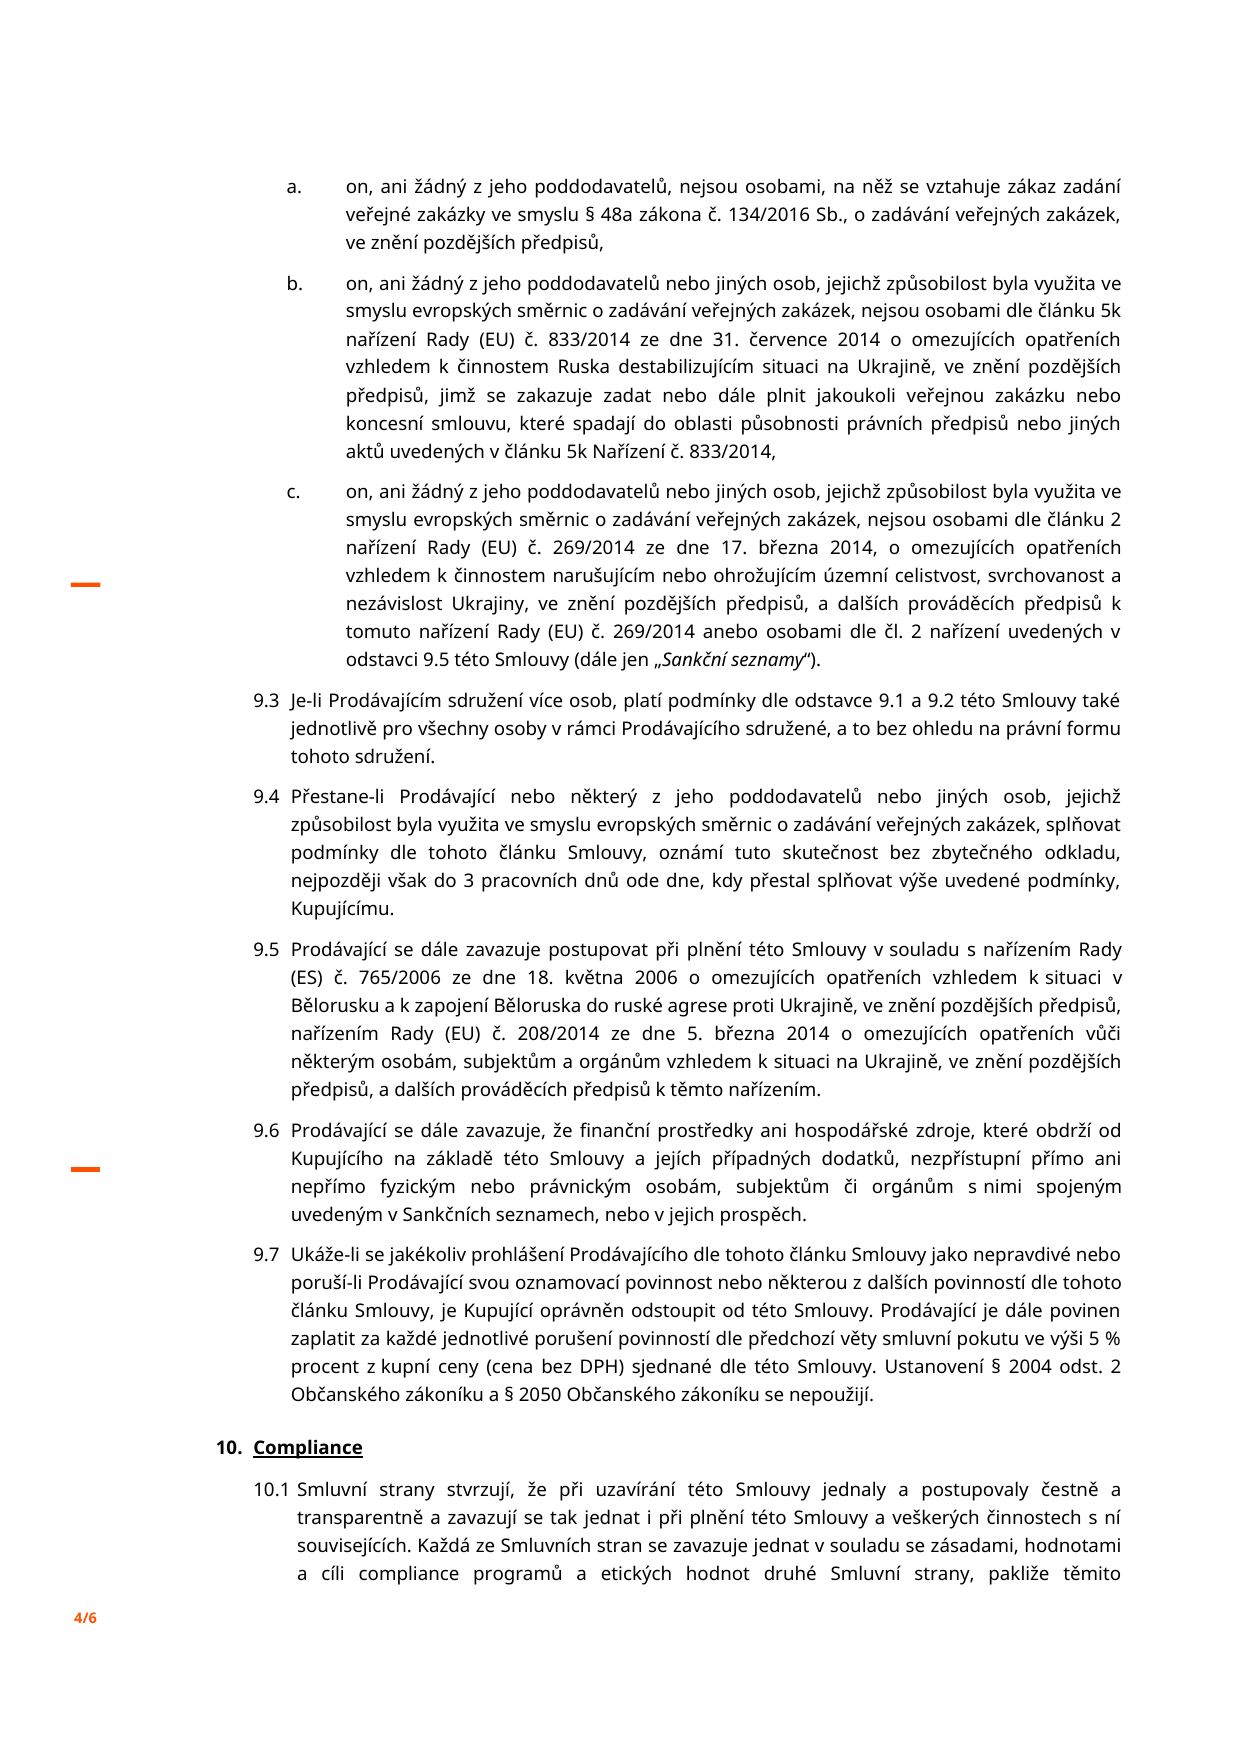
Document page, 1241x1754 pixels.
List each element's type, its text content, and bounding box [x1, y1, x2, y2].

list Je-li Prodávajícím sdružení více osob, platí podmínky dle odstavce 9.1 a 9.2 této Smlouvy také jednotlivě pro všechny osoby v rámci Prodávajícího sdružené, a to bez ohledu na právní formu tohoto sdružení. [253, 687, 1122, 769]
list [253, 1476, 1122, 1586]
list Ukáže-li se jakékoliv prohlášení Prodávajícího dle tohoto článku Smlouvy jako nepravdivé nebo poruší-li Prodávající svou oznamovací povinnost nebo některou z dalších povinností dle tohoto článku Smlouvy, je Kupující oprávněn odstoupit od této Smlouvy. Prodávající je dále povinen zaplatit za každé jednotlivé porušení povinností dle předchozí věty smluvní pokutu ve výši 5 % procent z kupní ceny (cena bez DPH) sjednané dle této Smlouvy. Ustanovení § 2004 odst. 2 Občanského zákoníku a § 2050 Občanského zákoníku se nepoužijí. [253, 1241, 1122, 1407]
list on, ani žádný z jeho poddodavatelů nebo jiných osob, jejichž způsobilost byla využita ve smyslu evropských směrnic o zadávání veřejných zakázek, nejsou osobami dle článku 5k nařízení Rady (EU) č. 833/2014 ze dne 31. července 2014 o omezujících opatřeních vzhledem k činnostem Ruska destabilizujícím situaci na Ukrajině, ve znění pozdějších předpisů, jimž se zakazuje zadat nebo dále plnit jakoukoli veřejnou zakázku nebo koncesní smlouvu, které spadají do oblasti působnosti právních předpisů nebo jiných aktů uvedených v článku 5k Nařízení č. 833/2014, [286, 270, 1122, 463]
list Prodávající se dále zavazuje, že finanční prostředky ani hospodářské zdroje, které obdrží od Kupujícího na základě této Smlouvy a jejích případných dodatků, nezpřístupní přímo ani nepřímo fyzickým nebo právnickým osobám, subjektům či orgánům s nimi spojeným uvedeným v Sankčních seznamech, nebo v jejich prospěch. [253, 1117, 1122, 1226]
list on, ani žádný z jeho poddodavatelů nebo jiných osob, jejichž způsobilost byla využita ve smyslu evropských směrnic o zadávání veřejných zakázek, nejsou osobami dle článku 2 nařízení Rady (EU) č. 269/2014 ze dne 17. března 2014, o omezujících opatřeních vzhledem k činnostem narušujícím nebo ohrožujícím územní celistvost, svrchovanost a nezávislost Ukrajiny, ve znění pozdějších předpisů, a dalších prováděcích předpisů k tomuto nařízení Rady (EU) č. 269/2014 anebo osobami dle čl. 2 nařízení uvedených v odstavci 9.5 této Smlouvy (dále jen „Sankční seznamy“). [286, 478, 1122, 672]
list Prodávající se dále zavazuje postupovat při plnění této Smlouvy v souladu s nařízením Rady (ES) č. 765/2006 ze dne 18. května 2006 o omezujících opatřeních vzhledem k situaci v Bělorusku a k zapojení Běloruska do ruské agrese proti Ukrajině, ve znění pozdějších předpisů, nařízením Rady (EU) č. 208/2014 ze dne 5. března 2014 o omezujících opatřeních vůči některým osobám, subjektům a orgánům vzhledem k situaci na Ukrajině, ve znění pozdějších předpisů, a dalších prováděcích předpisů k těmto nařízením. [253, 936, 1122, 1102]
list on, ani žádný z jeho poddodavatelů, nejsou osobami, na něž se vztahuje zákaz zadání veřejné zakázky ve smyslu § 48a zákona č. 134/2016 Sb., o zadávání veřejných zakázek, ve znění pozdějších předpisů, [286, 173, 1122, 255]
list Přestane-li Prodávající nebo některý z jeho poddodavatelů nebo jiných osob, jejichž způsobilost byla využita ve smyslu evropských směrnic o zadávání veřejných zakázek, splňovat podmínky dle tohoto článku Smlouvy, oznámí tuto skutečnost bez zbytečného odkladu, nejpozději však do 3 pracovních dnů ode dne, kdy přestal splňovat výše uvedené podmínky, Kupujícímu. [253, 784, 1122, 921]
subtitle Compliance [216, 1434, 1122, 1460]
